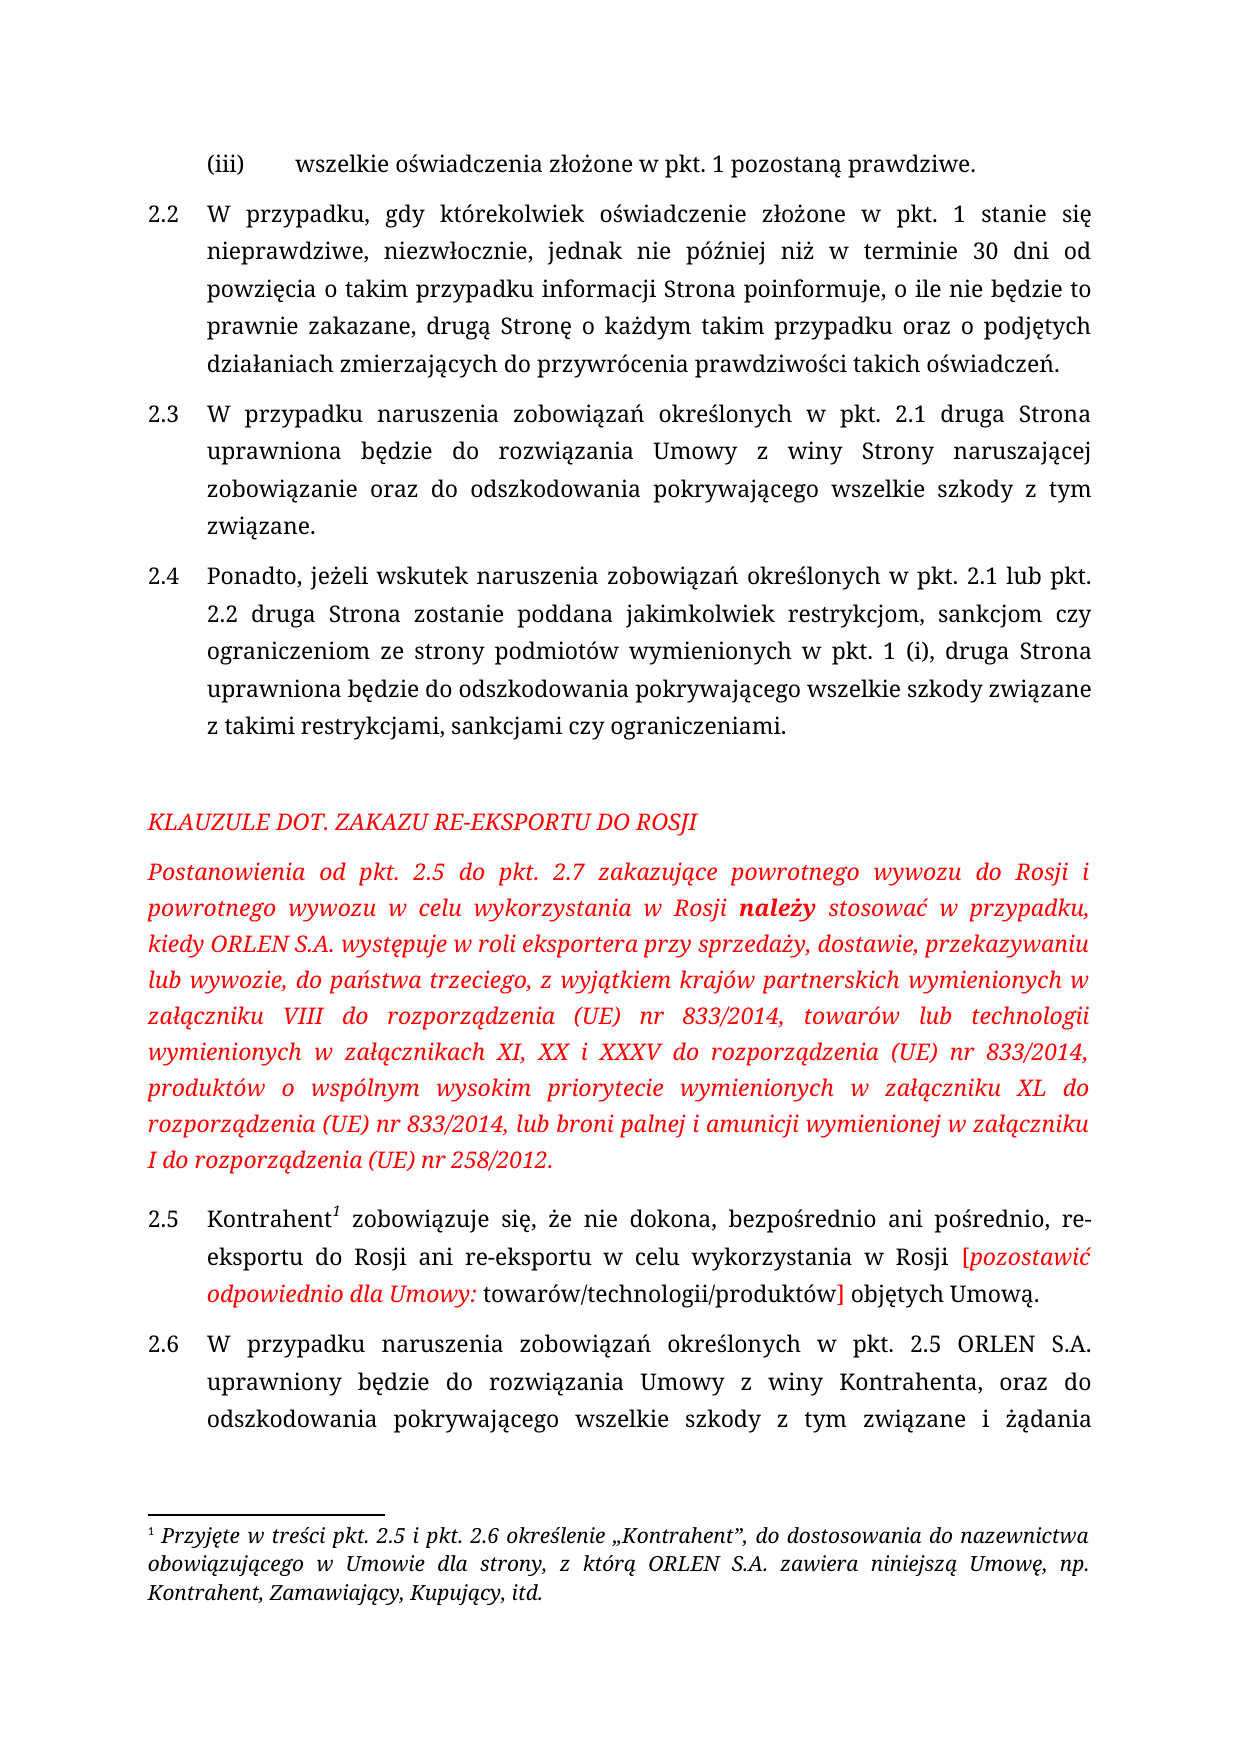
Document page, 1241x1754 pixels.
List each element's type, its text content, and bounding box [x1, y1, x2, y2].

text W przypadku naruszenia zobowiązań określonych w pkt. 2.1 druga Strona uprawniona będzie do rozwiązania Umowy z winy Strony naruszającej zobowiązanie oraz do odszkodowania pokrywającego wszelkie szkody z tym związane. [148, 398, 1093, 541]
text W przypadku, gdy którekolwiek oświadczenie złożone w pkt. 1 stanie się nieprawdziwe, niezwłocznie, jednak nie później niż w terminie 30 dni od powzięcia o takim przypadku informacji Strona poinformuje, o ile nie będzie to prawnie zakazane, drugą Stronę o każdym takim przypadku oraz o podjętych działaniach zmierzających do przywrócenia prawdziwości takich oświadczeń. [148, 198, 1093, 379]
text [148, 1328, 1093, 1434]
list wszelkie oświadczenia złożone w pkt. 1 pozostaną prawdziwe. [207, 148, 1093, 179]
text KLAUZULE DOT. ZAKAZU RE-EKSPORTU DO ROSJI [148, 806, 1093, 837]
text Kontrahent zobowiązuje się, że nie dokona, bezpośrednio ani pośrednio, re-eksportu do Rosji ani re-eksportu w celu wykorzystania w Rosji [pozostawić odpowiednio dla Umowy: towarów/technologii/produktów] objętych Umową. [148, 1200, 1093, 1309]
text Postanowienia od pkt. 2.5 do pkt. 2.7 zakazujące powrotnego wywozu do Rosji i powrotnego wywozu w celu wykorzystania w Rosji należy stosować w przypadku, kiedy ORLEN S.A. występuje w roli eksportera przy sprzedaży, dostawie, przekazywaniu lub wywozie, do państwa trzeciego, z wyjątkiem krajów partnerskich wymienionych w załączniku VIII do rozporządzenia (UE) nr 833/2014, towarów lub technologii wymienionych w załącznikach XI, XX i XXXV do rozporządzenia (UE) nr 833/2014, produktów o wspólnym wysokim priorytecie wymienionych w załączniku XL do rozporządzenia (UE) nr 833/2014, lub broni palnej i amunicji wymienionej w załączniku I do rozporządzenia (UE) nr 258/2012. [148, 856, 1093, 1175]
text Ponadto, jeżeli wskutek naruszenia zobowiązań określonych w pkt. 2.1 lub pkt. 2.2 druga Strona zostanie poddana jakimkolwiek restrykcjom, sankcjom czy ograniczeniom ze strony podmiotów wymienionych w pkt. 1 (i), druga Strona uprawniona będzie do odszkodowania pokrywającego wszelkie szkody związane z takimi restrykcjami, sankcjami czy ograniczeniami. [148, 560, 1093, 741]
